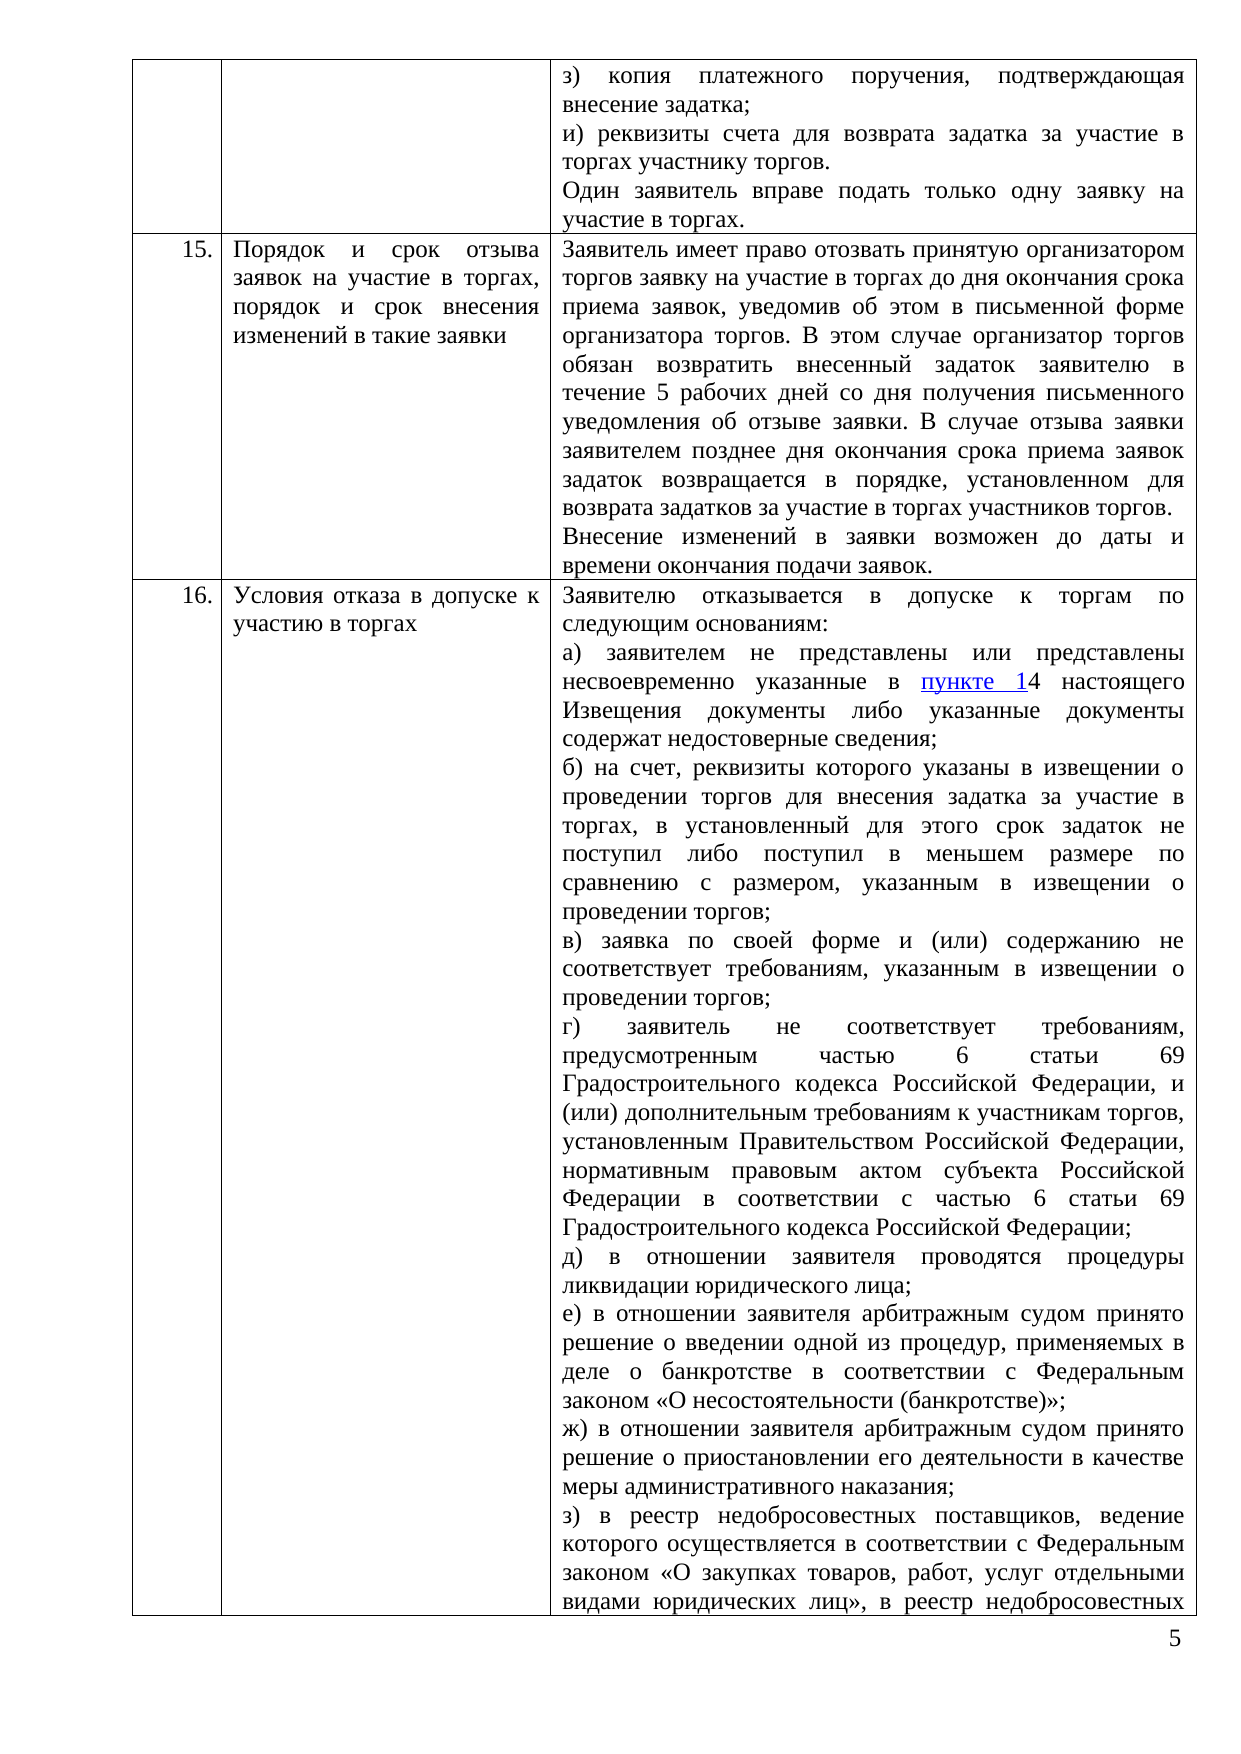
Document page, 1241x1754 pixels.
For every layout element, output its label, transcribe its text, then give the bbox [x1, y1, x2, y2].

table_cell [222, 580, 550, 1615]
table_cell [133, 60, 221, 233]
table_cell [551, 60, 1196, 233]
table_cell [551, 580, 1196, 1615]
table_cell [222, 60, 550, 233]
table_cell [133, 234, 221, 579]
table_cell Порядок и срок отзыва заявок на участие в торгах, порядок и срок внесения изменений в такие заявки [222, 234, 550, 579]
table_cell [133, 580, 221, 1615]
table_cell Заявитель имеет право отозвать принятую организатором торгов заявку на участие в торгах до дня окончания срока приема заявок, уведомив об этом в письменной форме организатора торгов. В этом случае организатор торгов обязан возвратить внесенный задаток заявителю в течение 5 рабочих дней со дня получения письменного уведомления об отзыве заявки. В случае отзыва заявки заявителем позднее дня окончания срока приема заявок задаток возвращается в порядке, установленном для возврата задатков за участие в торгах участников торгов. Внесение изменений в заявки возможен до даты и времени окончания подачи заявок. [551, 234, 1196, 579]
